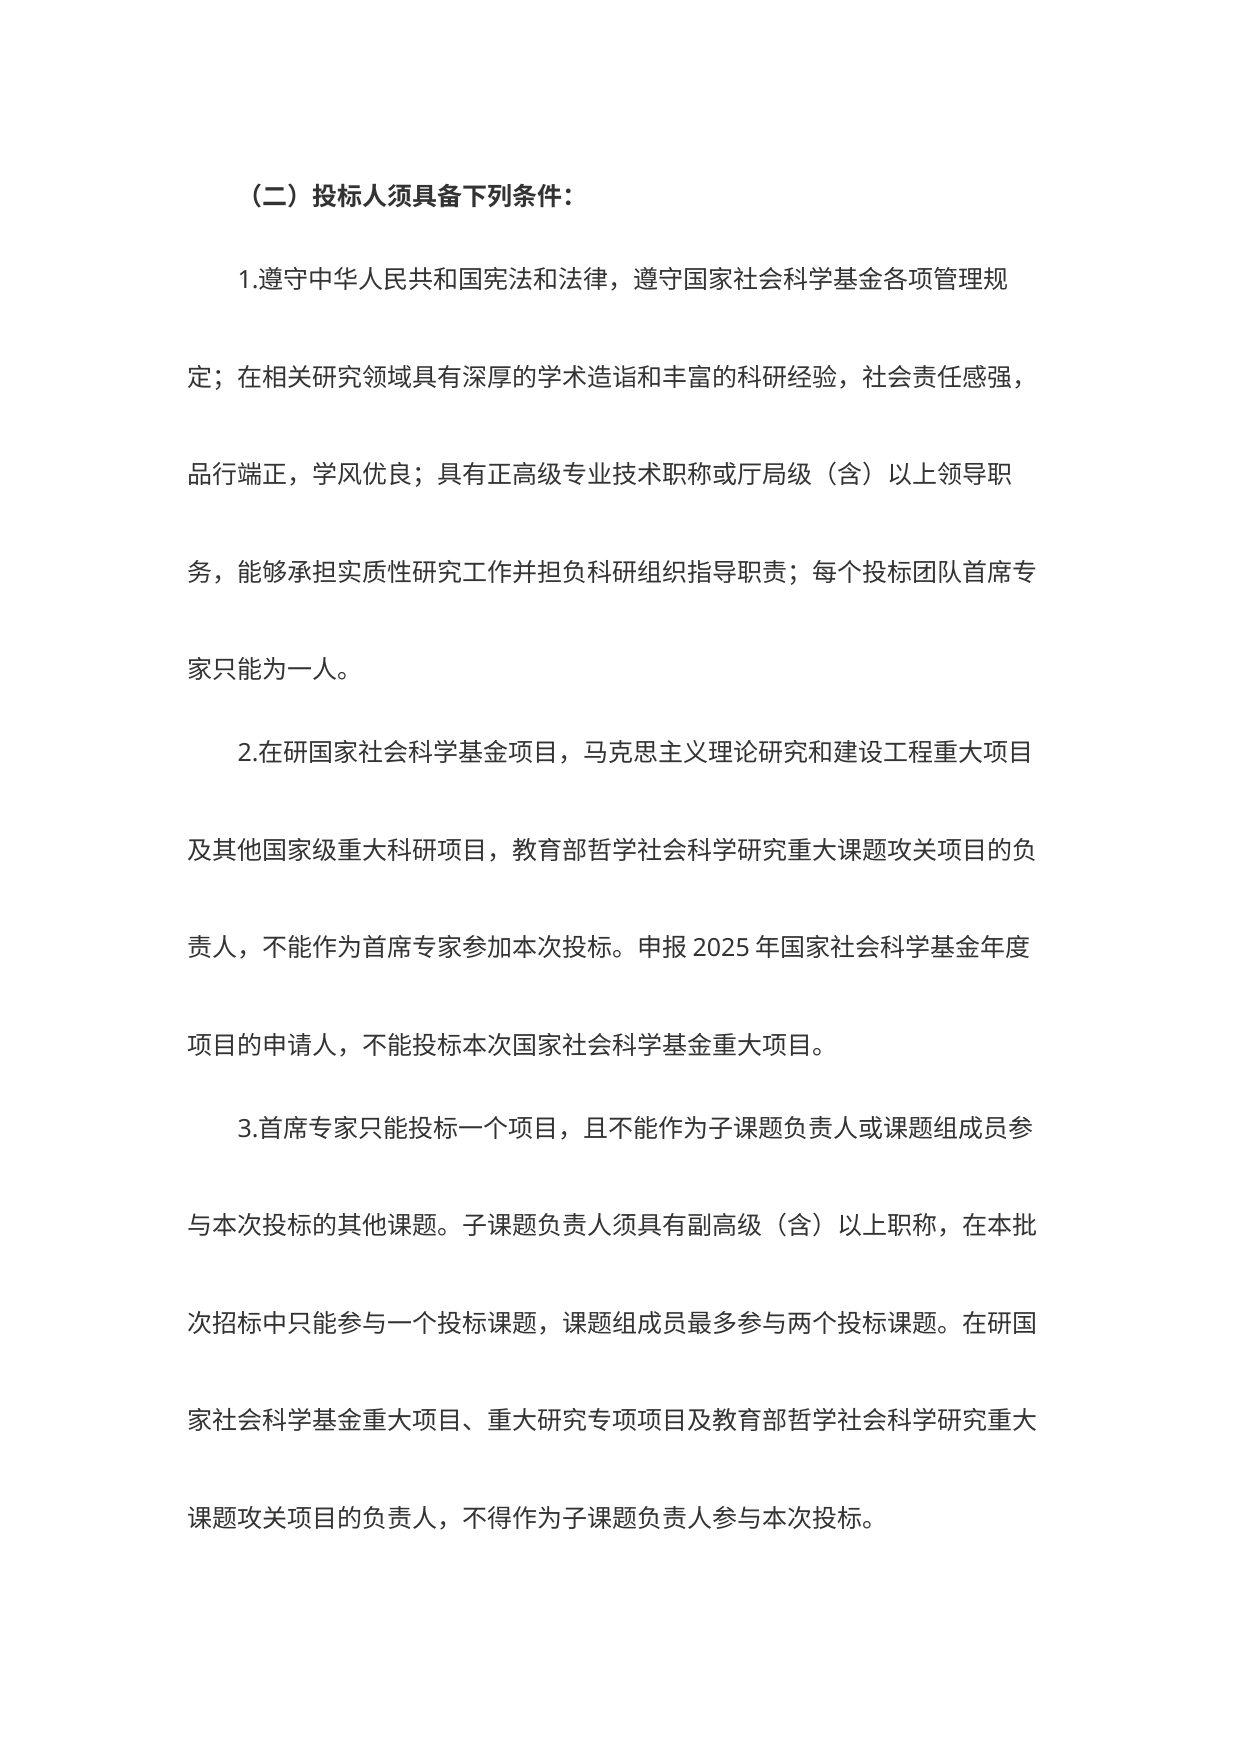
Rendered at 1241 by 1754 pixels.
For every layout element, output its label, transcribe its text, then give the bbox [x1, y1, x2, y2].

text （二）投标人须具备下列条件： [187, 162, 1053, 227]
text 1.遵守中华人民共和国宪法和法律，遵守国家社会科学基金各项管理规定；在相关研究领域具有深厚的学术造诣和丰富的科研经验，社会责任感强，品行端正，学风优良；具有正高级专业技术职称或厅局级（含）以上领导职务，能够承担实质性研究工作并担负科研组织指导职责；每个投标团队首席专家只能为一人。 [187, 245, 1053, 700]
text 2.在研国家社会科学基金项目，马克思主义理论研究和建设工程重大项目及其他国家级重大科研项目，教育部哲学社会科学研究重大课题攻关项目的负责人，不能作为首席专家参加本次投标。申报2025年国家社会科学基金年度项目的申请人，不能投标本次国家社会科学基金重大项目。 [187, 718, 1053, 1076]
text 3.首席专家只能投标一个项目，且不能作为子课题负责人或课题组成员参与本次投标的其他课题。子课题负责人须具有副高级（含）以上职称，在本批次招标中只能参与一个投标课题，课题组成员最多参与两个投标课题。在研国家社会科学基金重大项目、重大研究专项项目及教育部哲学社会科学研究重大课题攻关项目的负责人，不得作为子课题负责人参与本次投标。 [187, 1094, 1053, 1549]
